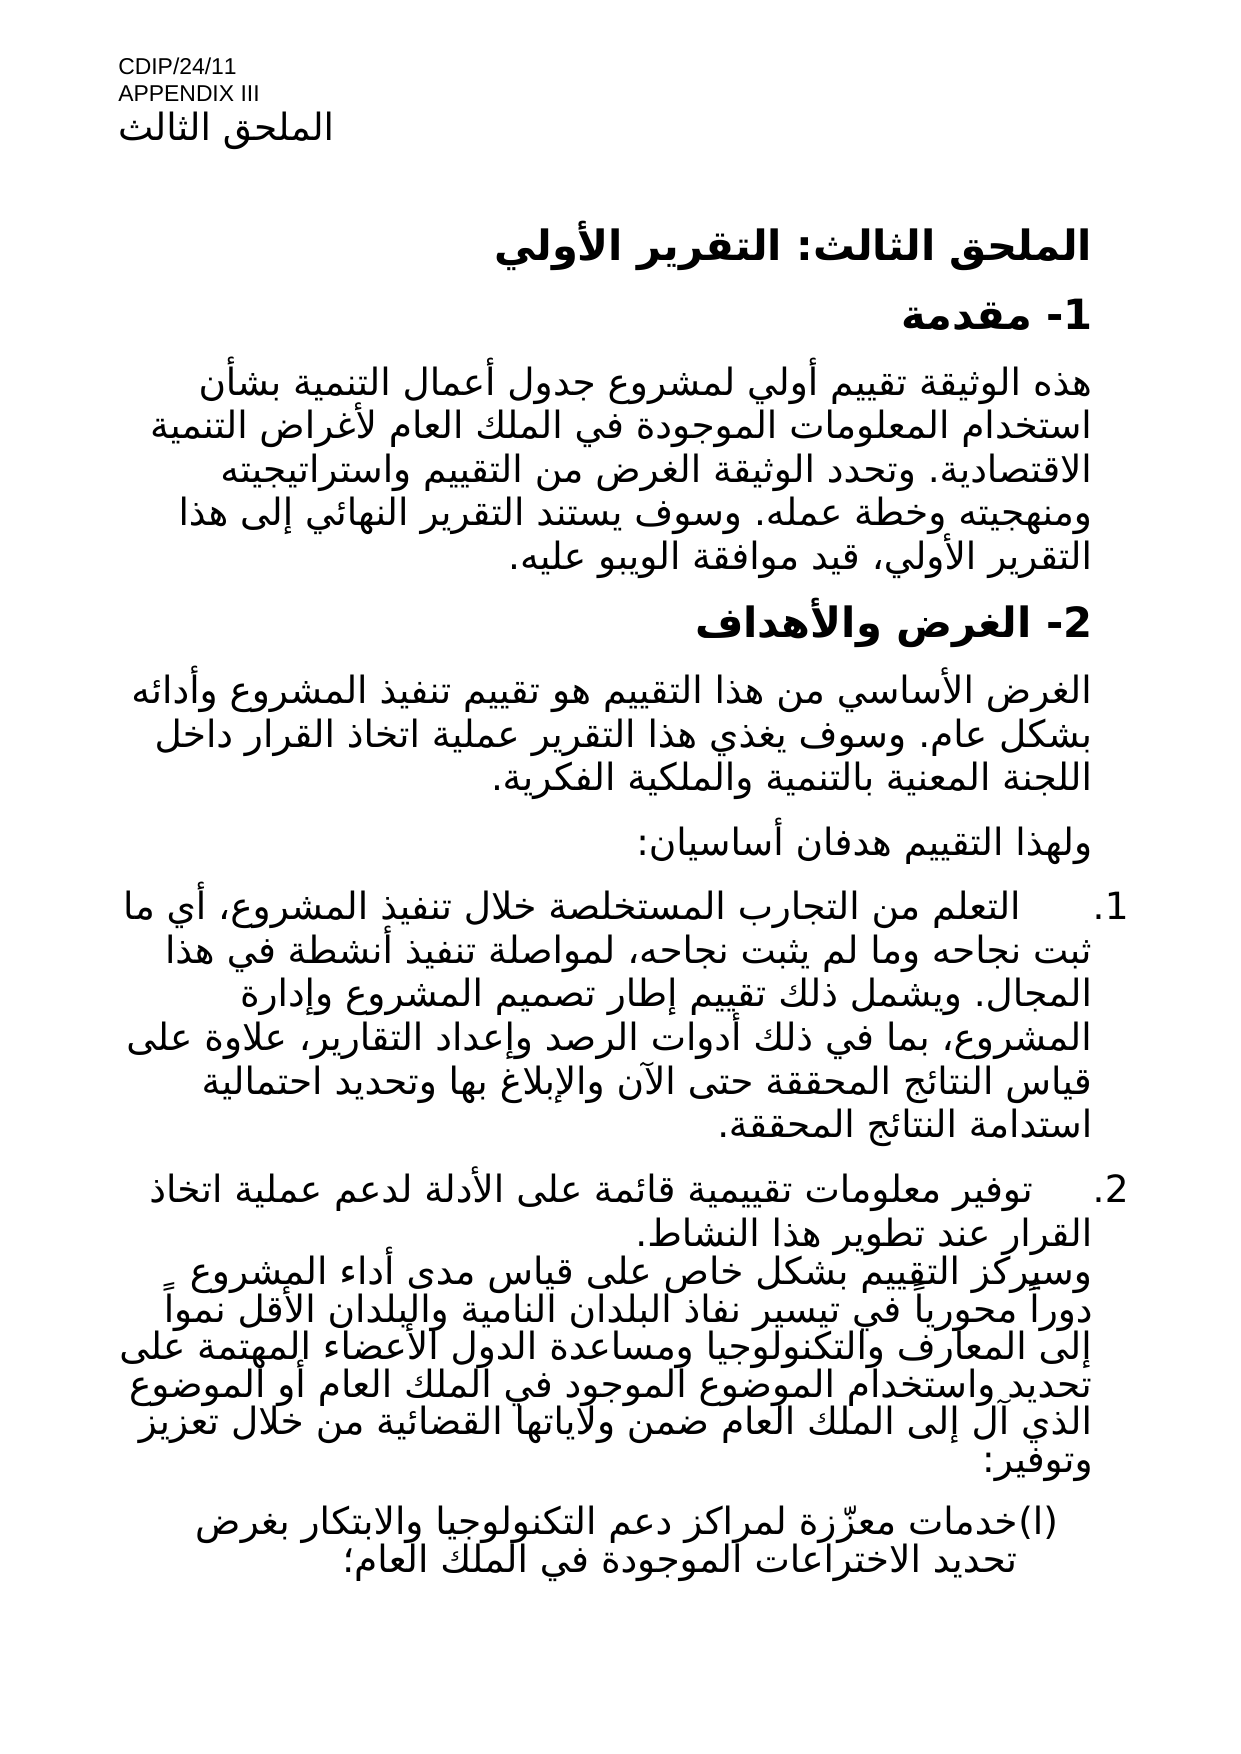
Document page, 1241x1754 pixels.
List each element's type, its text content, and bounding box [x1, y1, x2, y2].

list خدمات معزّزة لمراكز دعم التكنولوجيا والابتكار بغرض تحديد الاختراعات الموجودة في الملك العام؛ [118, 1505, 1018, 1580]
text هذه الوثيقة تقييم أولي لمشروع جدول أعمال التنمية بشأن استخدام المعلومات الموجودة في الملك العام لأغراض التنمية الاقتصادية. وتحدد الوثيقة الغرض من التقييم واستراتيجيته ومنهجيته وخطة عمله. وسوف يستند التقرير النهائي إلى هذا التقرير الأولي، قيد موافقة الويبو عليه. [118, 360, 1092, 578]
subtitle الملحق الثالث: التقرير الأولي [118, 221, 1092, 270]
text الغرض الأساسي من هذا التقييم هو تقييم تنفيذ المشروع وأدائه بشكل عام. وسوف يغذي هذا التقرير عملية اتخاذ القرار داخل اللجنة المعنية بالتنمية والملكية الفكرية. [118, 668, 1092, 799]
list التعلم من التجارب المستخلصة خلال تنفيذ المشروع، أي ما ثبت نجاحه وما لم يثبت نجاحه، لمواصلة تنفيذ أنشطة في هذا المجال. ويشمل ذلك تقييم إطار تصميم المشروع وإدارة المشروع، بما في ذلك أدوات الرصد وإعداد التقارير، علاوة على قياس النتائج المحققة حتى الآن والإبلاغ بها وتحديد احتمالية استدامة النتائج المحققة. [118, 885, 1092, 1147]
text وسيركز التقييم بشكل خاص على قياس مدى أداء المشروع دوراً محورياً في تيسير نفاذ البلدان النامية والبلدان الأقل نمواً إلى المعارف والتكنولوجيا ومساعدة الدول الأعضاء المهتمة على تحديد واستخدام الموضوع الموجود في الملك العام أو الموضوع الذي آل إلى الملك العام ضمن ولاياتها القضائية من خلال تعزيز وتوفير: [118, 1255, 1092, 1480]
subtitle 1- مقدمة [118, 291, 1092, 339]
text ولهذا التقييم هدفان أساسيان: [118, 820, 1092, 864]
subtitle 2- الغرض والأهداف [118, 599, 1092, 648]
text توفير معلومات تقييمية قائمة على الأدلة لدعم عملية اتخاذ القرار عند تطوير هذا النشاط. [118, 1167, 1092, 1255]
